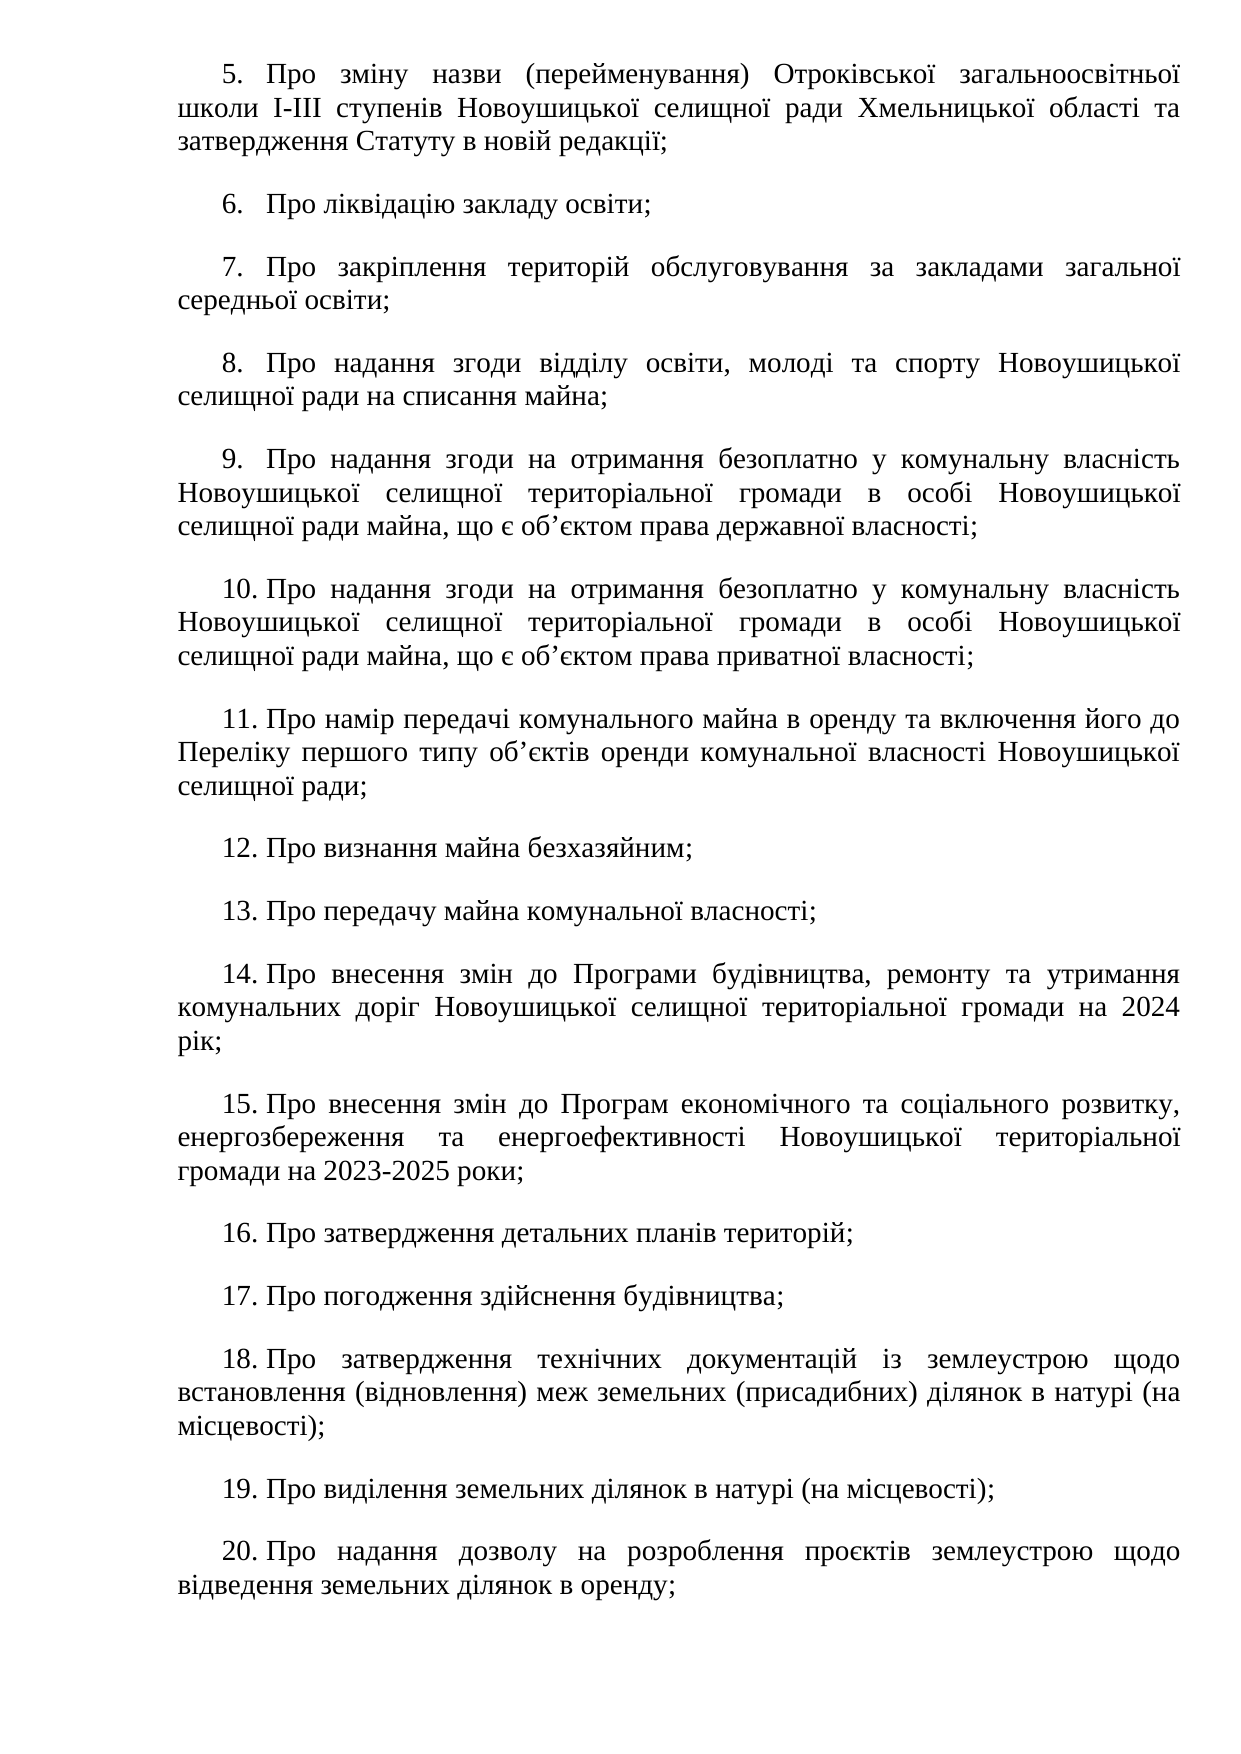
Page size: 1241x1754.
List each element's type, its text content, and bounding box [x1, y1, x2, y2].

list Про затвердження детальних планів територій; [177, 1216, 1181, 1249]
list Про виділення земельних ділянок в натурі (на місцевості); [177, 1471, 1181, 1504]
list Про зміну назви (перейменування) Отроківської загальноосвітньої школи І-ІІІ ступенів Новоушицької селищної ради Хмельницької області та затвердження Статуту в новій редакції; [177, 56, 1181, 157]
list Про надання згоди на отримання безоплатно у комунальну власність Новоушицької селищної територіальної громади в особі Новоушицької селищної ради майна, що є об’єктом права державної власності; [177, 441, 1181, 542]
list Про погодження здійснення будівництва; [177, 1278, 1181, 1312]
list Про закріплення територій обслуговування за закладами загальної середньої освіти; [177, 249, 1181, 316]
list Про ліквідацію закладу освіти; [177, 186, 1181, 219]
list Про затвердження технічних документацій із землеустрою щодо встановлення (відновлення) меж земельних (присадибних) ділянок в натурі (на місцевості); [177, 1341, 1181, 1442]
list Про внесення змін до Програм економічного та соціального розвитку, енергозбереження та енергоефективності Новоушицької територіальної громади на 2023-2025 роки; [177, 1086, 1181, 1186]
list Про внесення змін до Програми будівництва, ремонту та утримання комунальних доріг Новоушицької селищної територіальної громади на 2024 рік; [177, 956, 1181, 1057]
list Про надання згоди на отримання безоплатно у комунальну власність Новоушицької селищної територіальної громади в особі Новоушицької селищної ради майна, що є об’єктом права приватної власності; [177, 571, 1181, 672]
list Про визнання майна безхазяйним; [177, 831, 1181, 864]
list Про намір передачі комунального майна в оренду та включення його до Переліку першого типу об’єктів оренди комунальної власності Новоушицької селищної ради; [177, 701, 1181, 801]
list Про передачу майна комунальної власності; [177, 893, 1181, 927]
list Про надання дозволу на розроблення проєктів землеустрою щодо відведення земельних ділянок в оренду; [177, 1533, 1181, 1601]
list Про надання згоди відділу освіти, молоді та спорту Новоушицької селищної ради на списання майна; [177, 345, 1181, 412]
